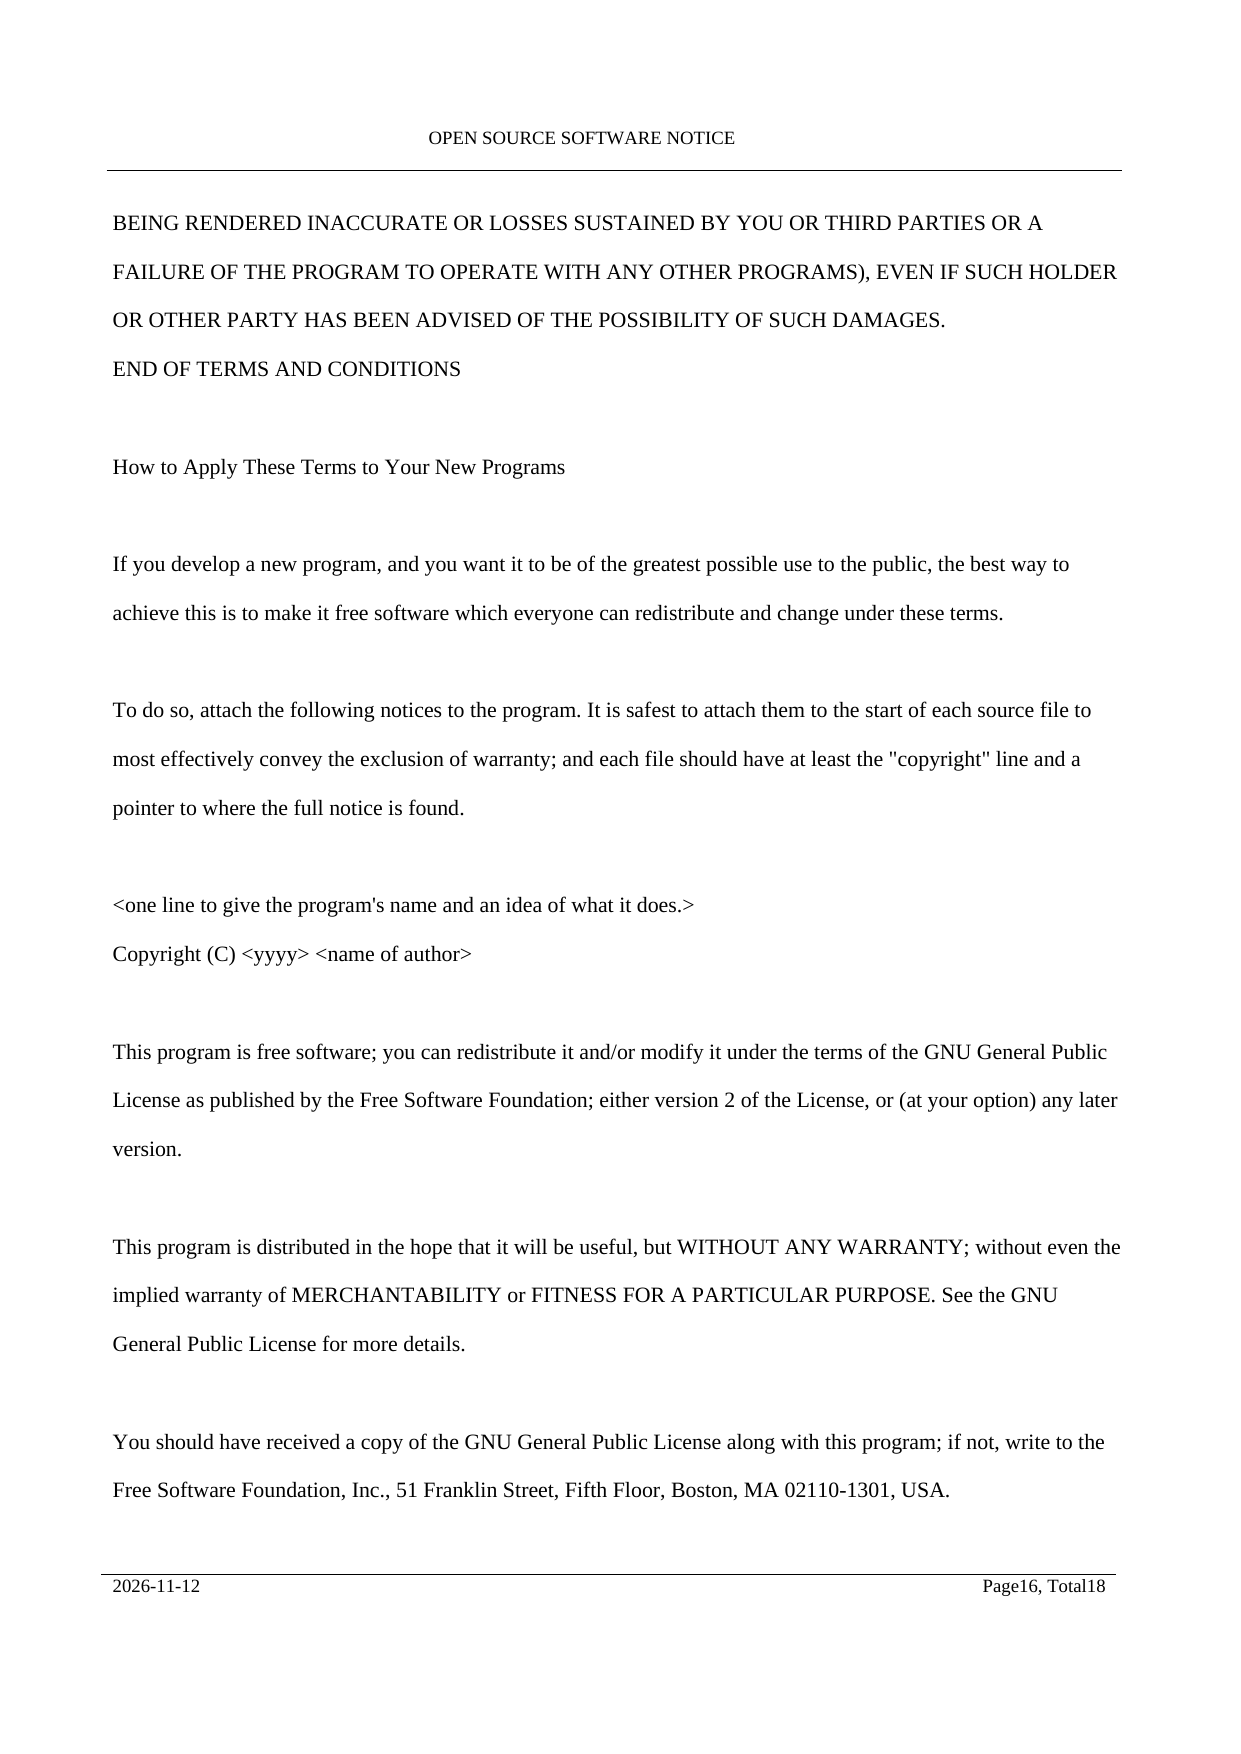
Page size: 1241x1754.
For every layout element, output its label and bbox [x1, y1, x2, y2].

text [112, 206, 1128, 1506]
